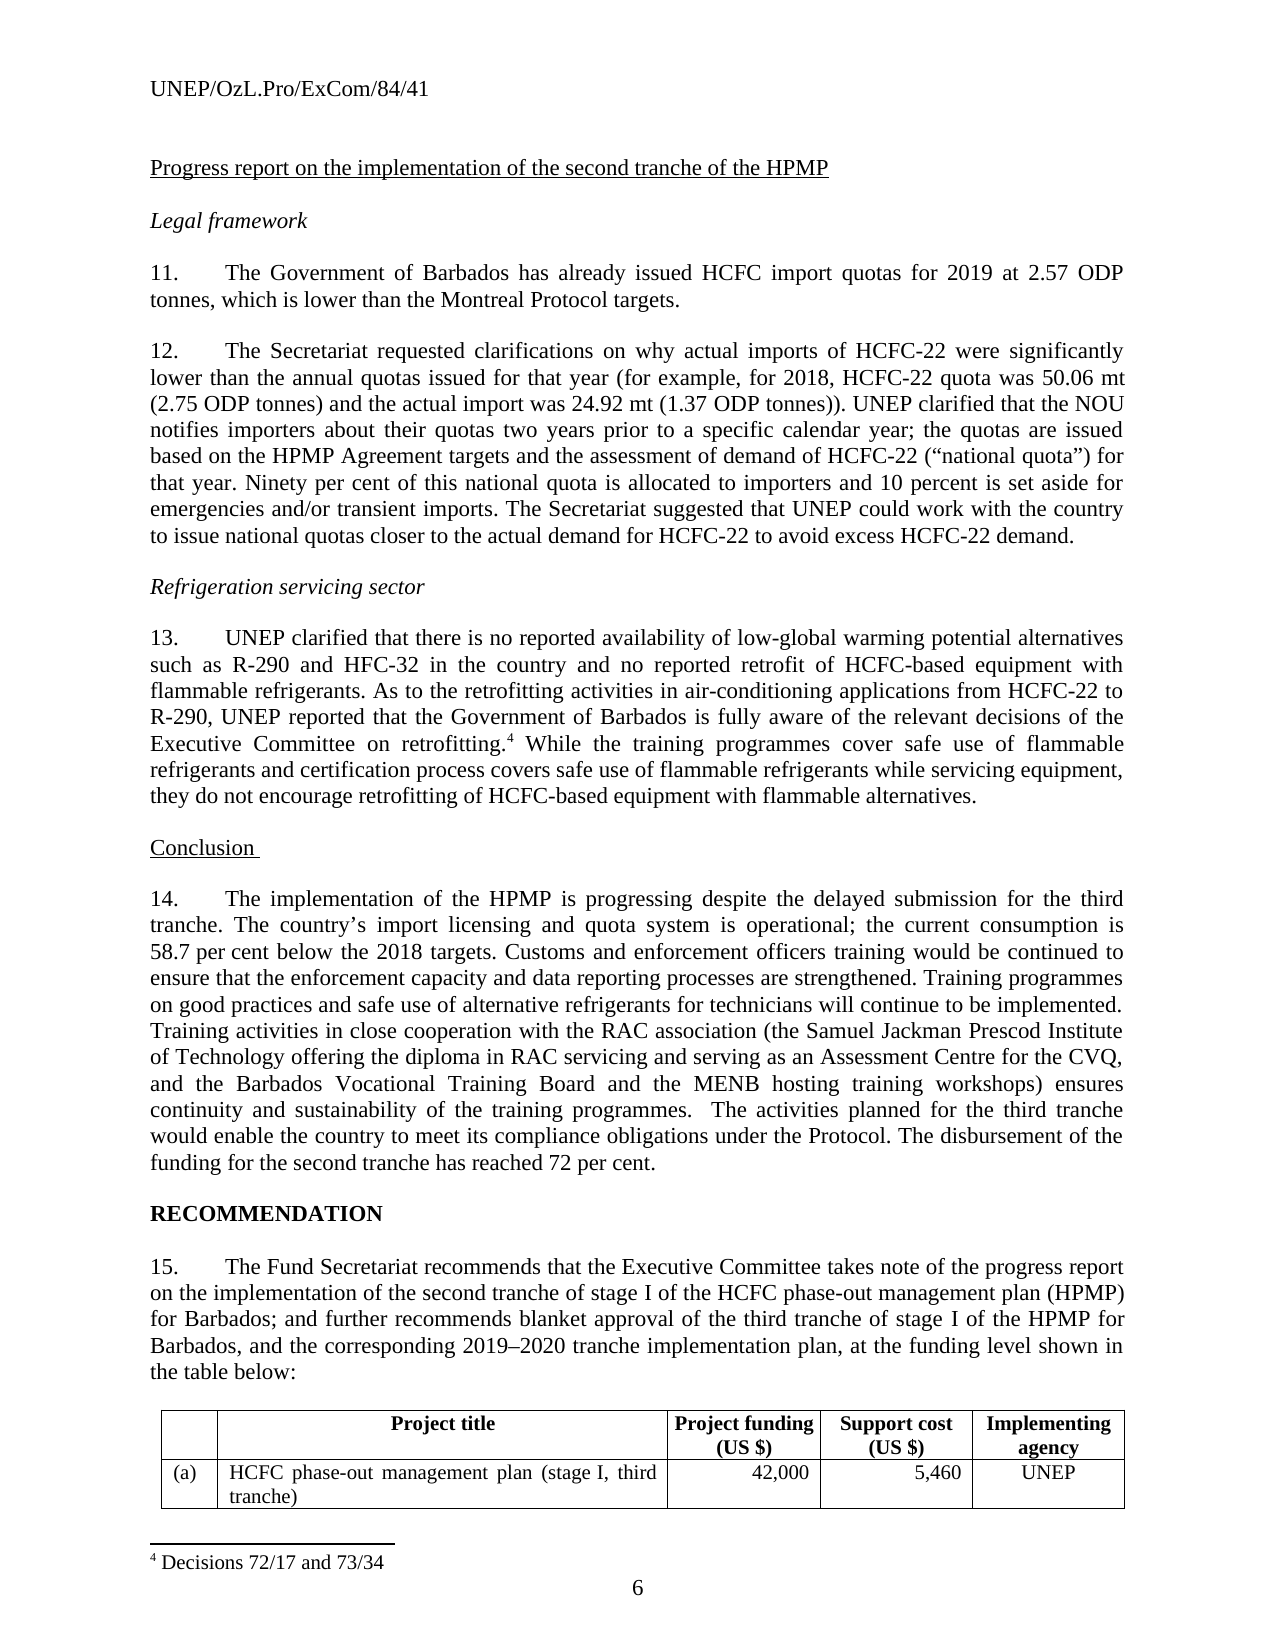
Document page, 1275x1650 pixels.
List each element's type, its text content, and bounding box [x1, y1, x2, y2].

subtitle The implementation of the HPMP is progressing despite the delayed submission for the third tranche. The country’s import licensing and quota system is operational; the current consumption is 58.7 per cent below the 2018 targets. Customs and enforcement officers training would be continued to ensure that the enforcement capacity and data reporting processes are strengthened. Training programmes on good practices and safe use of alternative refrigerants for technicians will continue to be implemented. Training activities in close cooperation with the RAC association (the Samuel Jackman Prescod Institute of Technology offering the diploma in RAC servicing and serving as an Assessment Centre for the CVQ, and the Barbados Vocational Training Board and the MENB hosting training workshops) ensures continuity and sustainability of the training programmes. The activities planned for the third tranche would enable the country to meet its compliance obligations under the Protocol. The disbursement of the funding for the second tranche has reached 72 per cent. [150, 885, 1125, 1175]
subtitle Conclusion [150, 834, 1125, 860]
text Progress report on the implementation of the second tranche of the HPMP [150, 154, 1125, 180]
table_header Project funding (US $) [668, 1411, 820, 1459]
subtitle Refrigeration servicing sector [150, 573, 1125, 599]
table_cell 42,000 [668, 1460, 820, 1508]
text Legal framework [150, 207, 1125, 233]
table_header Support cost (US $) [821, 1411, 972, 1459]
subtitle The Secretariat requested clarifications on why actual imports of HCFC-22 were significantly lower than the annual quotas issued for that year (for example, for 2018, HCFC-22 quota was 50.06 mt (2.75 ODP tonnes) and the actual import was 24.92 mt (1.37 ODP tonnes)). UNEP clarified that the NOU notifies importers about their quotas two years prior to a specific calendar year; the quotas are issued based on the HPMP Agreement targets and the assessment of demand of HCFC-22 (“national quota”) for that year. Ninety per cent of this national quota is allocated to importers and 10 percent is set aside for emergencies and/or transient imports. The Secretariat suggested that UNEP could work with the country to issue national quotas closer to the actual demand for HCFC-22 to avoid excess HCFC-22 demand. [150, 337, 1125, 548]
text RECOMMENDATION [150, 1200, 1125, 1226]
table_header Project title [218, 1411, 667, 1459]
subtitle The Government of Barbados has already issued HCFC import quotas for 2019 at 2.57 ODP tonnes, which is lower than the Montreal Protocol targets. [150, 259, 1125, 312]
table_cell (a) [162, 1460, 217, 1508]
table_cell 5,460 [821, 1460, 972, 1508]
table_cell HCFC phase-out management plan (stage I, third tranche) [218, 1460, 667, 1508]
table_header Implementing agency [973, 1411, 1124, 1459]
table_cell UNEP [973, 1460, 1124, 1508]
table_header [162, 1411, 217, 1459]
subtitle The Fund Secretariat recommends that the Executive Committee takes note of the progress report on the implementation of the second tranche of stage I of the HCFC phase-out management plan (HPMP) for Barbados; and further recommends blanket approval of the third tranche of stage I of the HPMP for Barbados, and the corresponding 2019–2020 tranche implementation plan, at the funding level shown in the table below: [150, 1253, 1125, 1384]
subtitle UNEP clarified that there is no reported availability of low-global warming potential alternatives such as R-290 and HFC-32 in the country and no reported retrofit of HCFC-based equipment with flammable refrigerants. As to the retrofitting activities in air-conditioning applications from HCFC-22 to R-290, UNEP reported that the Government of Barbados is fully aware of the relevant decisions of the Executive Committee on retrofitting. While the training programmes cover safe use of flammable refrigerants and certification process covers safe use of flammable refrigerants while servicing equipment, they do not encourage retrofitting of HCFC-based equipment with flammable alternatives. [150, 624, 1125, 809]
